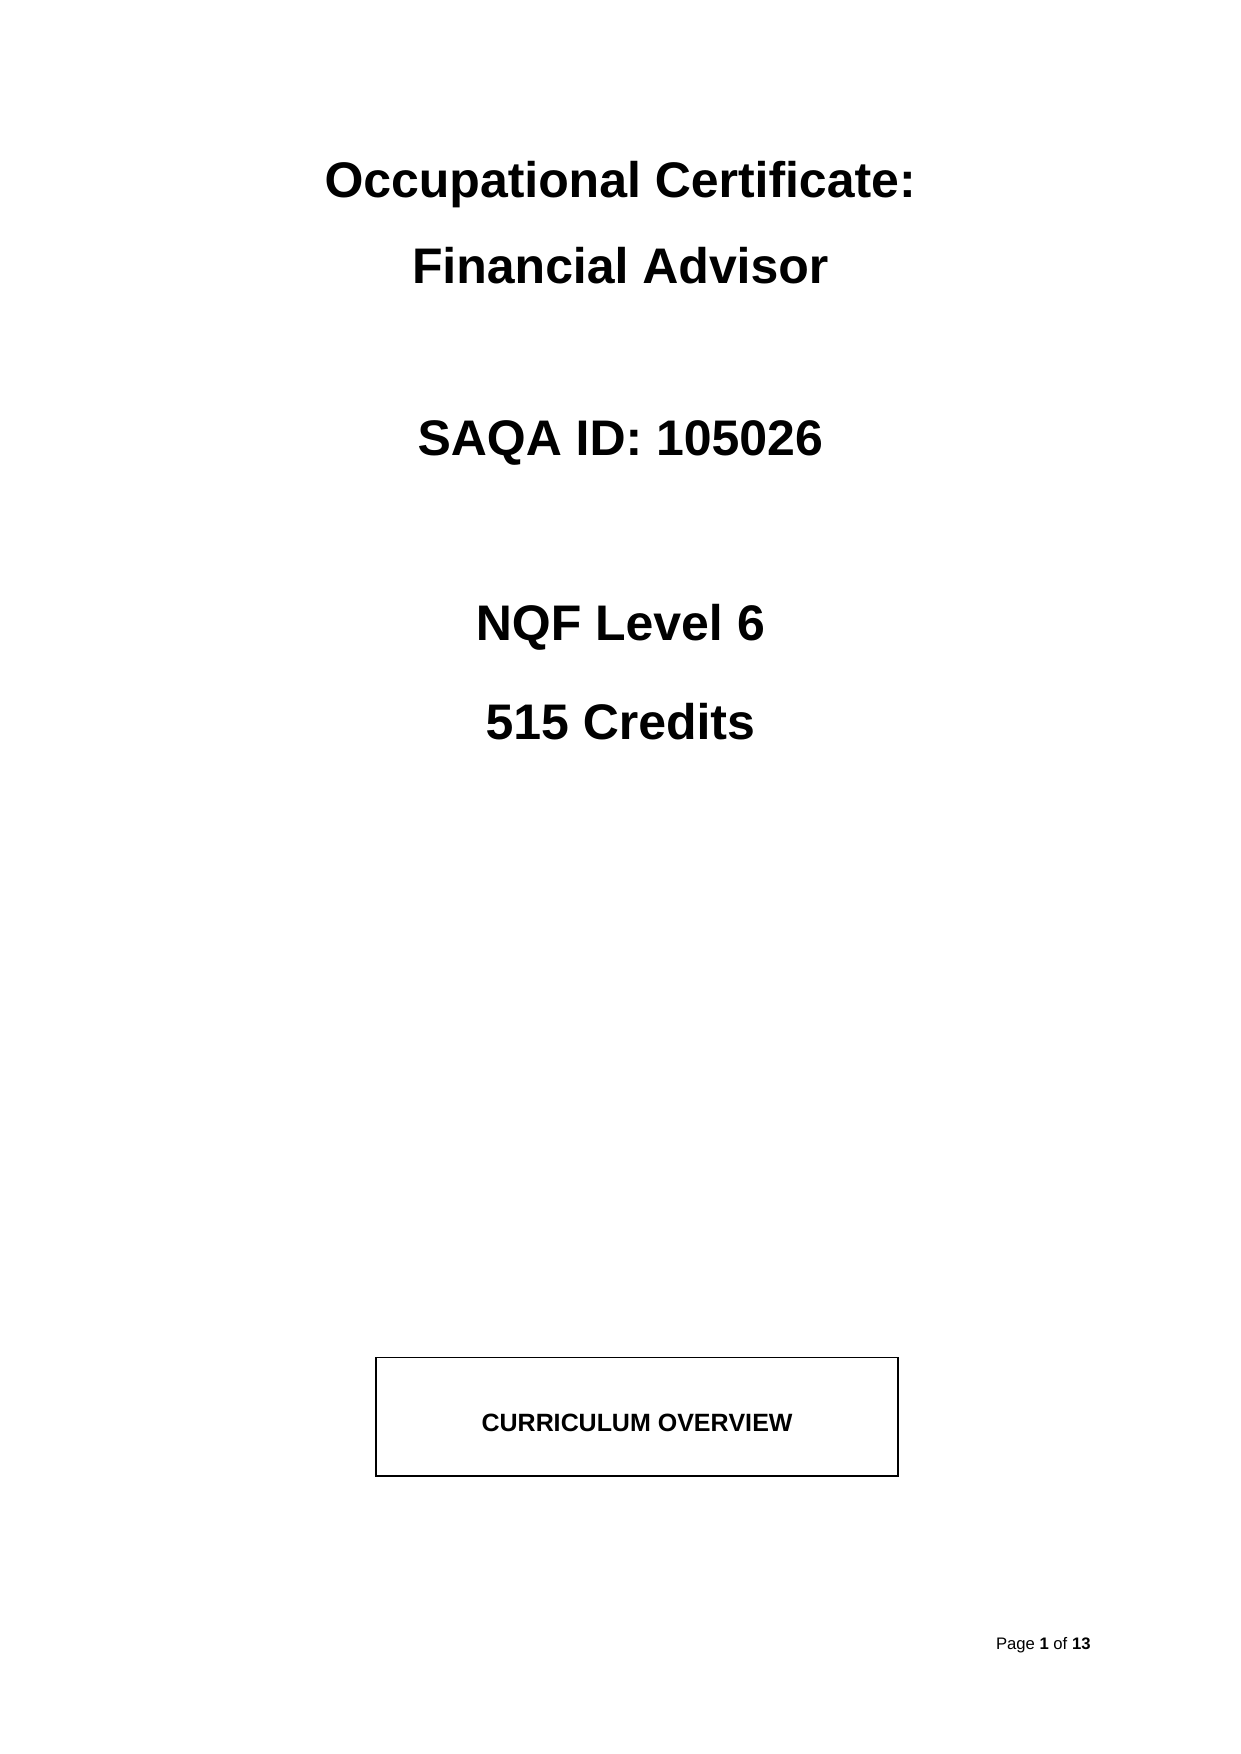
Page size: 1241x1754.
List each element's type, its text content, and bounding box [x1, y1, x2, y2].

text 515 Credits [150, 692, 1090, 750]
text SAQA ID: 105026 [150, 409, 1090, 466]
text Financial Advisor [150, 236, 1090, 294]
text Occupational Certificate: [150, 150, 1090, 207]
text NQF Level 6 [150, 594, 1090, 651]
